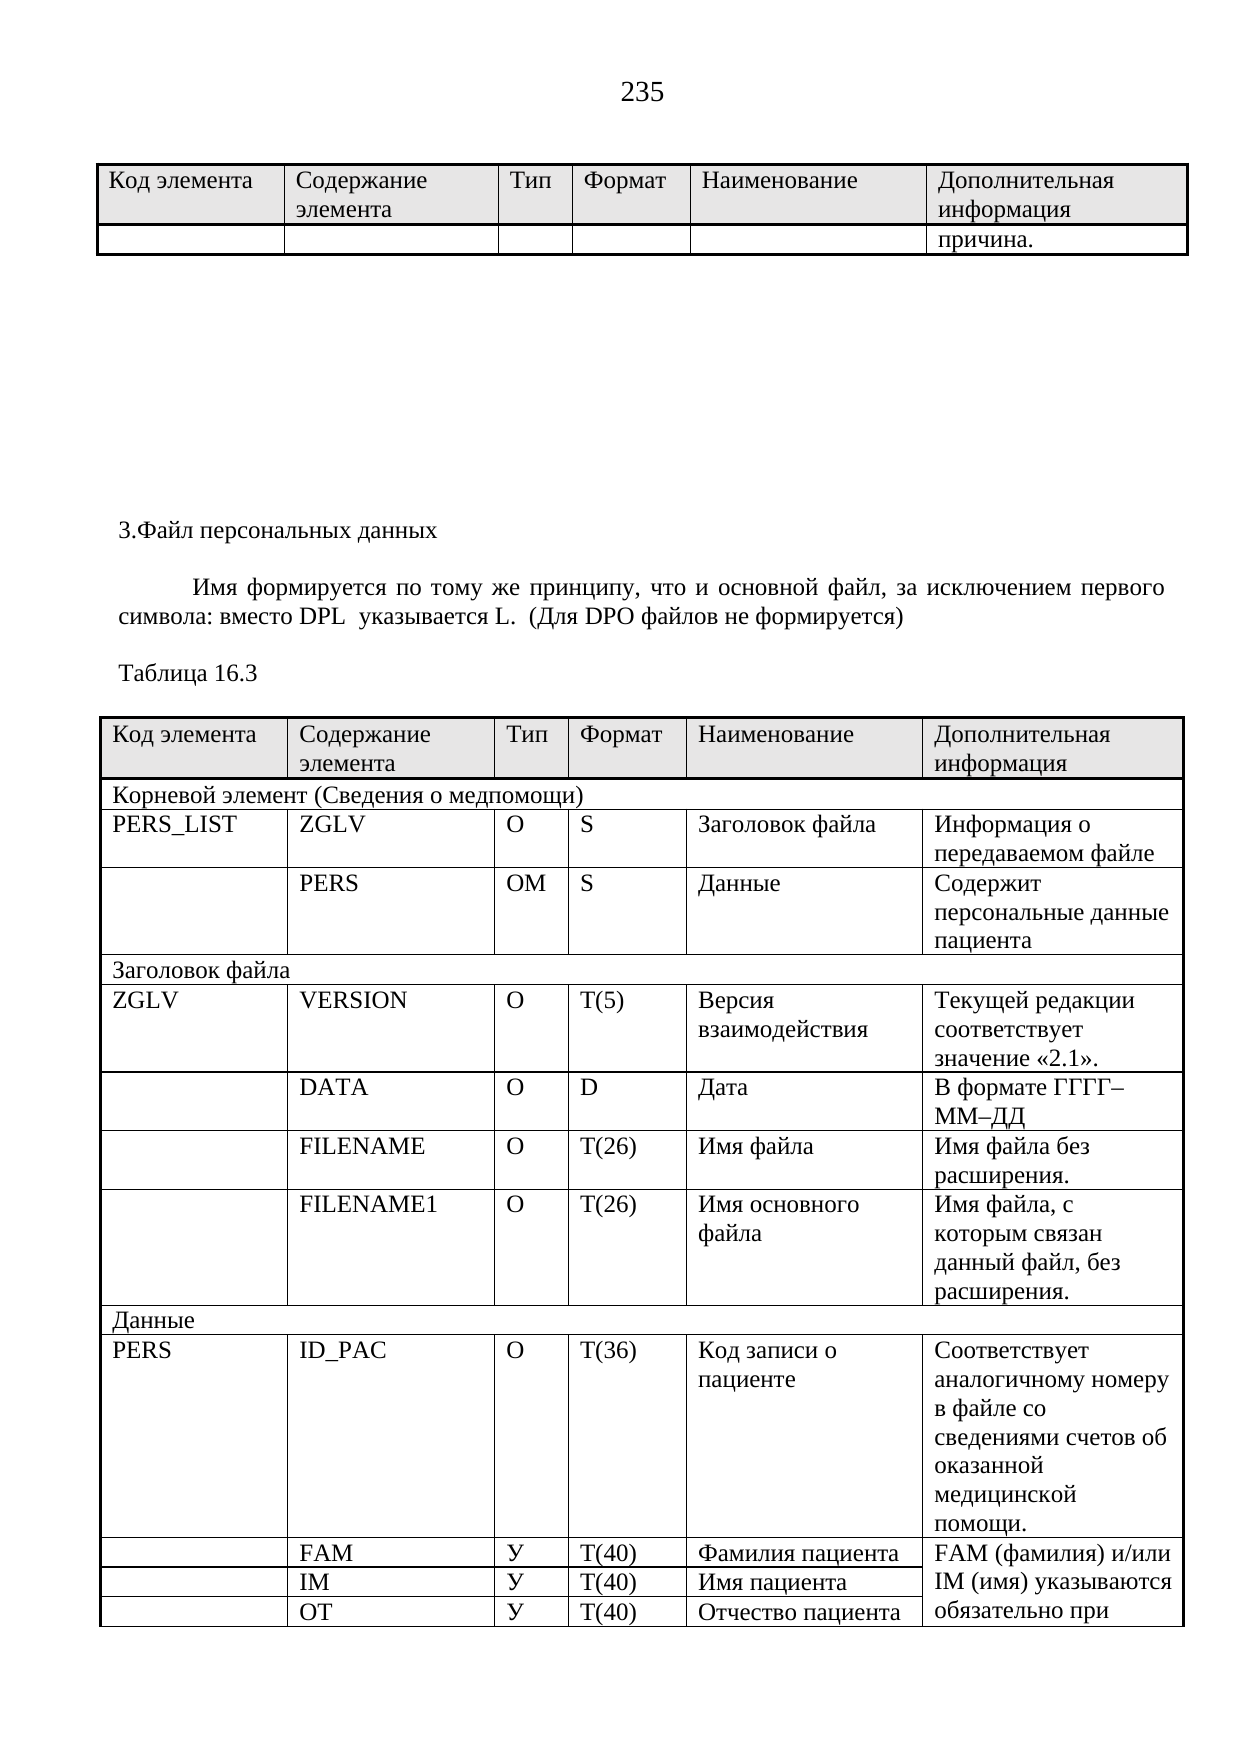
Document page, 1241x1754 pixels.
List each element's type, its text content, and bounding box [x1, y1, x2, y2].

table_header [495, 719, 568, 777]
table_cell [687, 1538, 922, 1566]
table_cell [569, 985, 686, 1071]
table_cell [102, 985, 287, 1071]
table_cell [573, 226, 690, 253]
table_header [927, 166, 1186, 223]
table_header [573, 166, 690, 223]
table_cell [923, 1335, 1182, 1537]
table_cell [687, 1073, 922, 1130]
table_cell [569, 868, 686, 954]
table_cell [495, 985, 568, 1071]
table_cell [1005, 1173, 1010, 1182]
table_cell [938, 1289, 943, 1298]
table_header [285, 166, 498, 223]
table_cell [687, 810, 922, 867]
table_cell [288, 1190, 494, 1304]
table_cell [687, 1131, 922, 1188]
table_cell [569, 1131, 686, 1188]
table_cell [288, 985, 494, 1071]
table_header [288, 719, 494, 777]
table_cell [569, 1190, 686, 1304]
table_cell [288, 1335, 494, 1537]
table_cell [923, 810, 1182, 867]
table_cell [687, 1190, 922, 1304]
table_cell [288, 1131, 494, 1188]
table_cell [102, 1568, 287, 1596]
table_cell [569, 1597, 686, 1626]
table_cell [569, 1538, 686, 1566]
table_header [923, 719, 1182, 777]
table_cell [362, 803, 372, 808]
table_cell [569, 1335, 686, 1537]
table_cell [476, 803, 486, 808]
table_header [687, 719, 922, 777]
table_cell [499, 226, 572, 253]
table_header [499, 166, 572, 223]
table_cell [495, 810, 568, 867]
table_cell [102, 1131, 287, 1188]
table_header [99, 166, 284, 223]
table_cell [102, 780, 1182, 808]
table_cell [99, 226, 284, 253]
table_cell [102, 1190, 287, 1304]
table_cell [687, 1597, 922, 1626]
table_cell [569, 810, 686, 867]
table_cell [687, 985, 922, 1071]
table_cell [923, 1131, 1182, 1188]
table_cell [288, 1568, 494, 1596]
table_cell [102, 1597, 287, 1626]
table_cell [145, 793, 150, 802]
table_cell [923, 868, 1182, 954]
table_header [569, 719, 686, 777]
text Имя формируется по тому же принципу, что и основной файл, за исключением первого символа: вместо DPL указывается L. (Для DPO файлов не формируется) [118, 572, 1166, 630]
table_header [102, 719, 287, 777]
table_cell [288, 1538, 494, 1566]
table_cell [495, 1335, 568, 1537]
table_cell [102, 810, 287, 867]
text 3.Файл персональных данных [118, 515, 1166, 543]
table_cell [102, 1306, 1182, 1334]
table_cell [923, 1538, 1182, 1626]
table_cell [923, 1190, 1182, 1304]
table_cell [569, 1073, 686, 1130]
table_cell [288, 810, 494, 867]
text Таблица 16.3 [118, 658, 1166, 687]
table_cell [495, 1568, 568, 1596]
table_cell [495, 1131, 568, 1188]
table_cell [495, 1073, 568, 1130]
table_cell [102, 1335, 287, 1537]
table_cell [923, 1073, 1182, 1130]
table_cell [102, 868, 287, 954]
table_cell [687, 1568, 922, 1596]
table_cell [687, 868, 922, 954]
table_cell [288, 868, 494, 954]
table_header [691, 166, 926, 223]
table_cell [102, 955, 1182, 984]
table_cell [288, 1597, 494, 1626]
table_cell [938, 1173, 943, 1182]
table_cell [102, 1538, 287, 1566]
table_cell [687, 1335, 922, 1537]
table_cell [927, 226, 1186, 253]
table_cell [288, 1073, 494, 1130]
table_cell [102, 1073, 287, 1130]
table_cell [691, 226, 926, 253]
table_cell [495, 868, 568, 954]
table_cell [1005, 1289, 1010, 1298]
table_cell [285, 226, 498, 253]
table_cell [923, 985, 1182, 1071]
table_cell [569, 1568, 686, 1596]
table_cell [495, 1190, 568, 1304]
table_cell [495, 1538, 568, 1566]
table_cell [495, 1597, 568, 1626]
